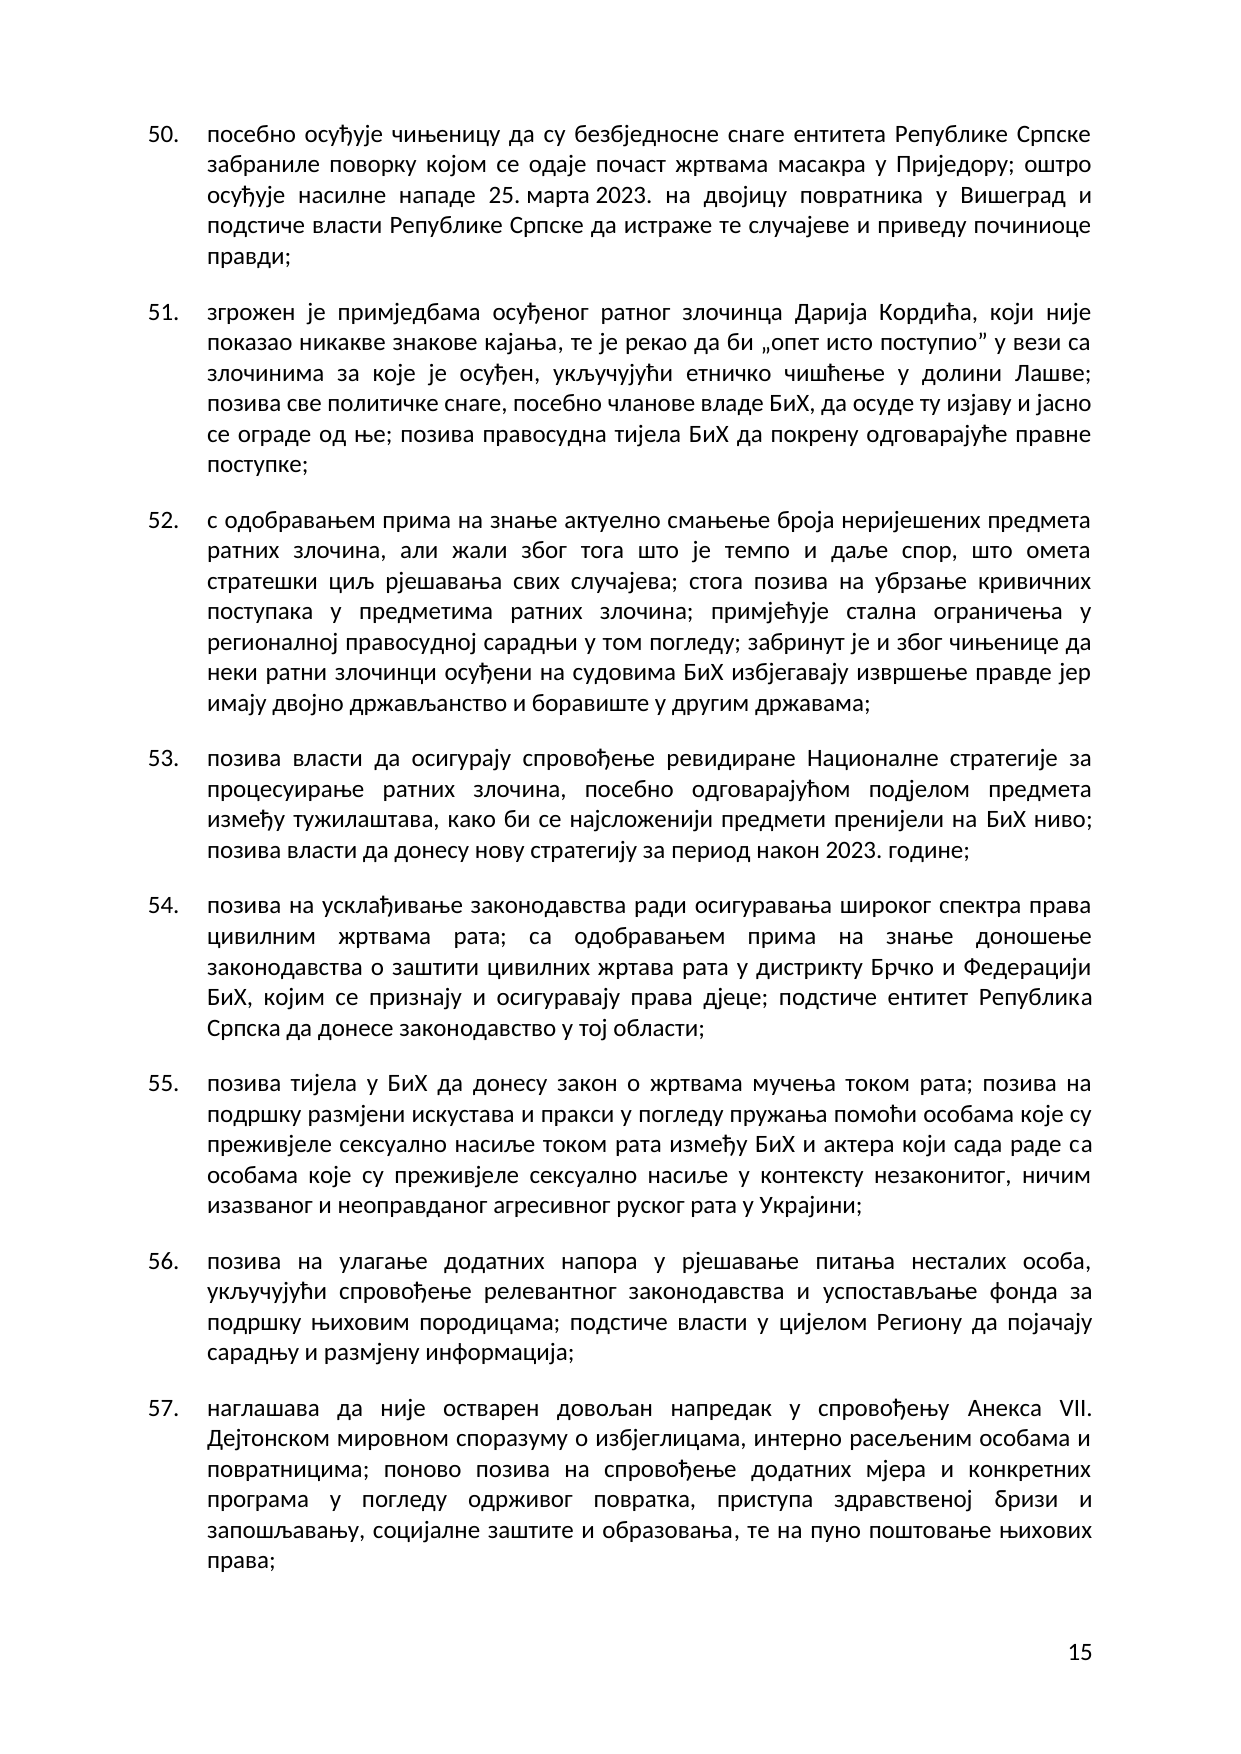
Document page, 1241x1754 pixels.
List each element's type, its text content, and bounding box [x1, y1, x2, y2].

text 54. позива на усклађивање законодавства ради осигуравања широког спектра права цивилним жртвама рата; са одобравањем прима на знање доношење законодавства о заштити цивилних жртава рата у дистрикту Брчко и Федерацији БиХ, којим се признају и осигуравају права дјеце; подстиче ентитет Република Српска да донесе законодавство у тој области; [148, 889, 1092, 1042]
text 56. позива на улагање додатних напора у рјешавање питања несталих особа, укључујући спровођење релевантног законодавства и успостављање фонда за подршку њиховим породицама; подстиче власти у цијелом Региону да појачају сарадњу и размјену информација; [148, 1245, 1092, 1367]
text 57. наглашава да није остварен довољан напредак у спровођењу Анекса VII. Дејтонском мировном споразуму о избјеглицама, интерно расељеним особама и повратницима; поново позива на спровођење додатних мјера и конкретних програма у погледу одрживог повратка, приступа здравственој бризи и запошљавању, социјалне заштите и образовања, те на пуно поштовање њихових права; [148, 1392, 1092, 1575]
text 53. позива власти да осигурају спровођење ревидиране Националне стратегије за процесуирање ратних злочина, посебно одговарајућом подјелом предмета између тужилаштава, како би се најсложенији предмети пренијели на БиХ ниво; позива власти да донесу нову стратегију за период након 2023. године; [148, 742, 1092, 864]
text 51. згрожен је примједбама осуђеног ратног злочинца Дарија Кордића, који није показао никакве знакове кајања, те је рекао да би „опет исто поступио” у вези са злочинима за које је осуђен, укључујући етничко чишћење у долини Лашве; позива све политичке снаге, посебно чланове владе БиХ, да осуде ту изјаву и јасно се ограде од ње; позива правосудна тијела БиХ да покрену одговарајуће правне поступке; [148, 296, 1092, 479]
text 50. посебно осуђује чињеницу да су безбједносне снаге ентитета Републике Српске забраниле поворку којом се одаје почаст жртвама масакра у Приједору; оштро осуђује насилне нападе 25. марта 2023. на двојицу повратника у Вишеград и подстиче власти Републике Српске да истраже те случајеве и приведу починиоце правди; [148, 118, 1092, 271]
text 55. позива тијела у БиХ да донесу закон о жртвама мучења током рата; позива на подршку размјени искустава и пракси у погледу пружања помоћи особама које су преживјеле сексуално насиље током рата између БиХ и актера који сада раде са особама које су преживјеле сексуално насиље у контексту незаконитог, ничим изазваног и неоправданог агресивног руског рата у Украјини; [148, 1067, 1092, 1220]
text 52. с одобравањем прима на знање актуелно смањење броја неријешених предмета ратних злочина, али жали због тога што је темпо и даље спор, што омета стратешки циљ рјешавања свих случајева; стога позива на убрзање кривичних поступака у предметима ратних злочина; примјећује стална ограничења у регионалној правосудној сарадњи у том погледу; забринут је и због чињенице да неки ратни злочинци осуђени на судовима БиХ избјегавају извршење правде јер имају двојно држављанство и боравиште у другим државама; [148, 504, 1092, 717]
